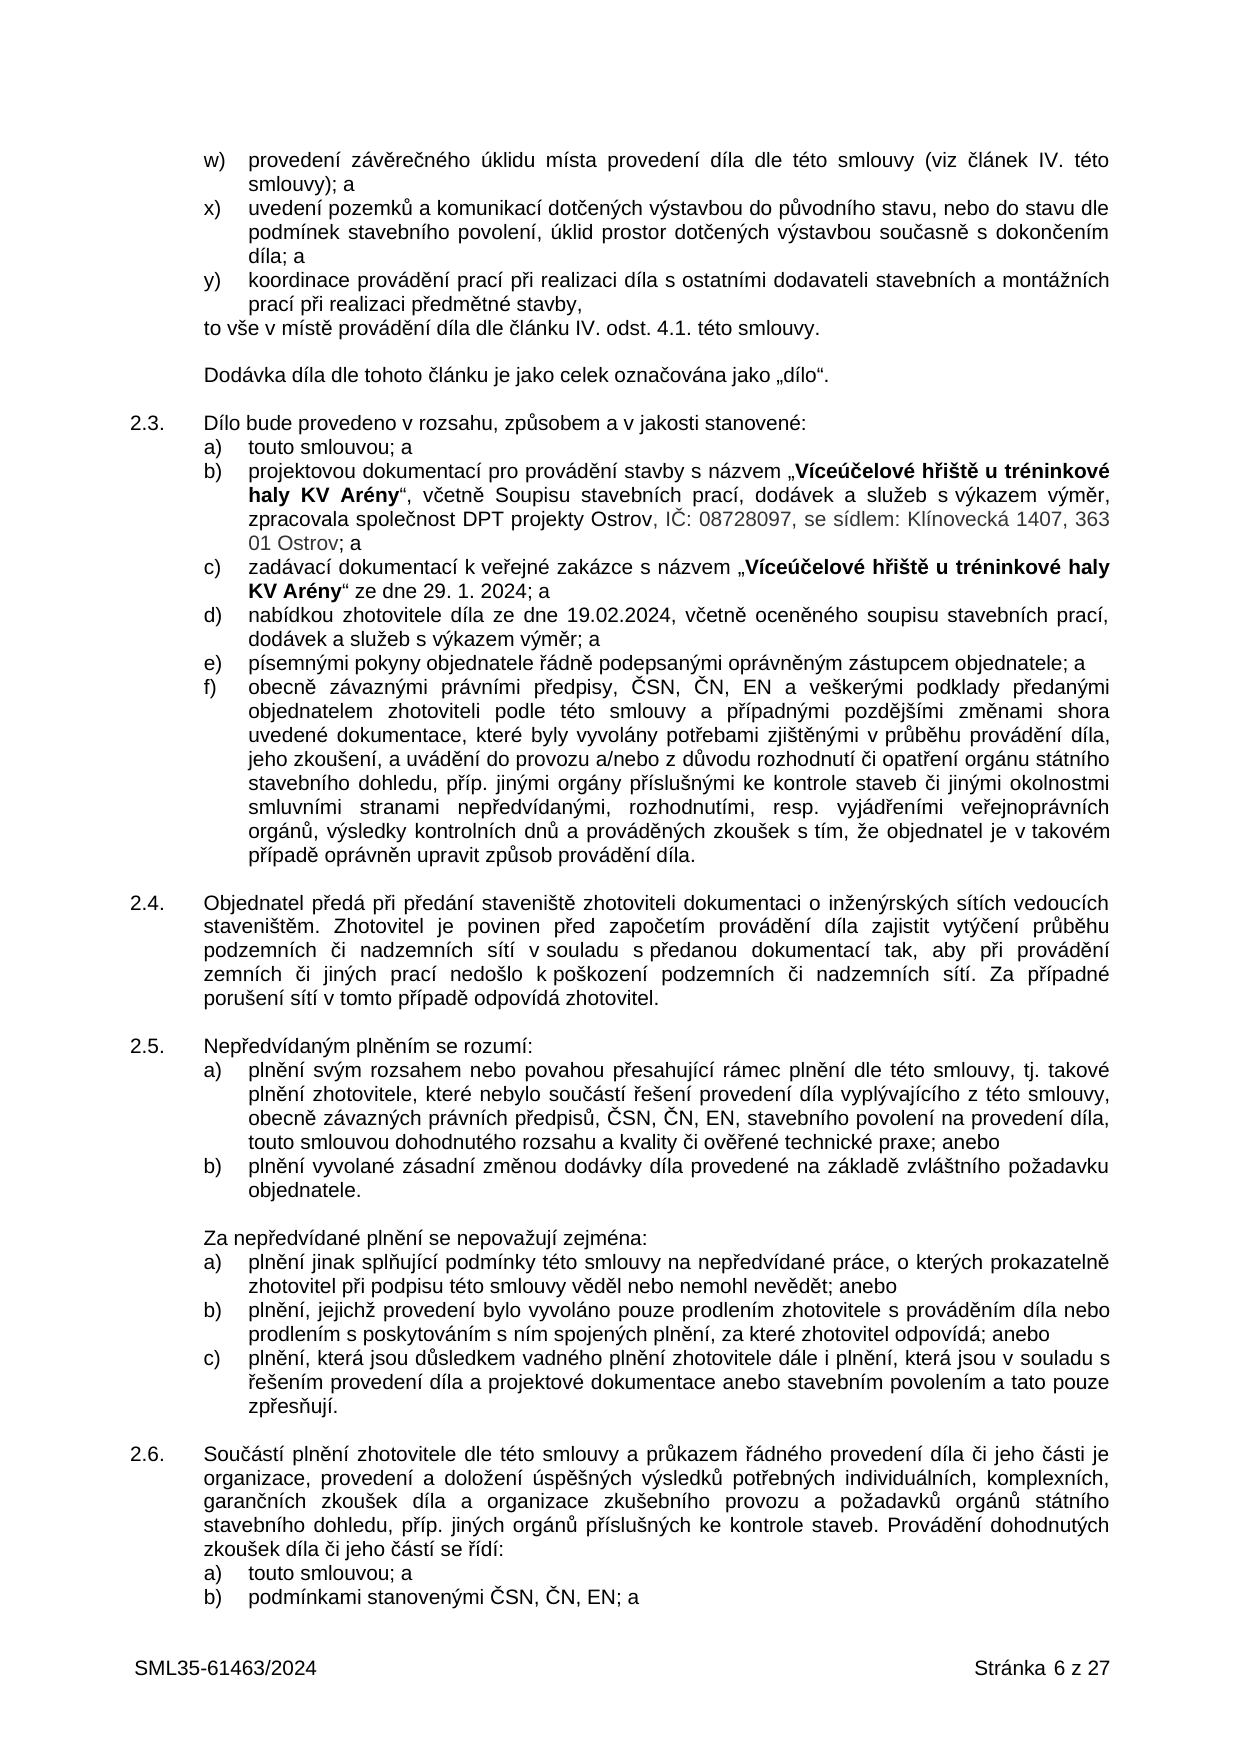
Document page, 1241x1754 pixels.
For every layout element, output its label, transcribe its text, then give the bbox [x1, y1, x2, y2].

text b) plnění vyvolané zásadní změnou dodávky díla provedené na základě zvláštního požadavku objednatele. [203, 1154, 1110, 1202]
text b) podmínkami stanovenými ČSN, ČN, EN; a [204, 1585, 1110, 1609]
text d) nabídkou zhotovitele díla ze dne 19.02.2024, včetně oceněného soupisu stavebních prací, dodávek a služeb s výkazem výměr; a [204, 603, 1110, 651]
text a) touto smlouvou; a [204, 1561, 1110, 1585]
text b) projektovou dokumentací pro provádění stavby s názvem „Víceúčelové hřiště u tréninkové haly KV Arény“, včetně Soupisu stavebních prací, dodávek a služeb s výkazem výměr, zpracovala společnost DPT projekty Ostrov, IČ: 08728097, se sídlem: Klínovecká 1407, 363 01 Ostrov; a [204, 459, 1110, 555]
list uvedení pozemků a komunikací dotčených výstavbou do původního stavu, nebo do stavu dle podmínek stavebního povolení, úklid prostor dotčených výstavbou současně s dokončením díla; a [204, 196, 1110, 267]
text a) plnění svým rozsahem nebo povahou přesahující rámec plnění dle této smlouvy, tj. takové plnění zhotovitele, které nebylo součástí řešení provedení díla vyplývajícího z této smlouvy, obecně závazných právních předpisů, ČSN, ČN, EN, stavebního povolení na provedení díla, touto smlouvou dohodnutého rozsahu a kvality či ověřené technické praxe; anebo [203, 1058, 1110, 1154]
text a) touto smlouvou; a [204, 435, 1110, 459]
list provedení závěrečného úklidu místa provedení díla dle této smlouvy (viz článek IV. této smlouvy); a [204, 148, 1110, 196]
list Nepředvídaným plněním se rozumí: [130, 1034, 1110, 1058]
text f) obecně závaznými právními předpisy, ČSN, ČN, EN a veškerými podklady předanými objednatelem zhotoviteli podle této smlouvy a případnými pozdějšími změnami shora uvedené dokumentace, které byly vyvolány potřebami zjištěnými v průběhu provádění díla, jeho zkoušení, a uvádění do provozu a/nebo z důvodu rozhodnutí či opatření orgánu státního stavebního dohledu, příp. jinými orgány příslušnými ke kontrole staveb či jinými okolnostmi smluvními stranami nepředvídanými, rozhodnutími, resp. vyjádřeními veřejnoprávních orgánů, výsledky kontrolních dnů a prováděných zkoušek s tím, že objednatel je v takovém případě oprávněn upravit způsob provádění díla. [204, 675, 1110, 866]
text a) plnění jinak splňující podmínky této smlouvy na nepředvídané práce, o kterých prokazatelně zhotovitel při podpisu této smlouvy věděl nebo nemohl nevědět; anebo [203, 1250, 1110, 1298]
text Za nepředvídané plnění se nepovažují zejména: [203, 1226, 1110, 1250]
text Dodávka díla dle tohoto článku je jako celek označována jako „dílo“. [204, 363, 1110, 387]
text c) plnění, která jsou důsledkem vadného plnění zhotovitele dále i plnění, která jsou v souladu s řešením provedení díla a projektové dokumentace anebo stavebním povolením a tato pouze zpřesňují. [203, 1346, 1110, 1417]
text e) písemnými pokyny objednatele řádně podepsanými oprávněným zástupcem objednatele; a [204, 651, 1110, 675]
list koordinace provádění prací při realizaci díla s ostatními dodavateli stavebních a montážních prací při realizaci předmětné stavby, [204, 267, 1110, 315]
list Dílo bude provedeno v rozsahu, způsobem a v jakosti stanovené: [130, 411, 1110, 435]
list Součástí plnění zhotovitele dle této smlouvy a průkazem řádného provedení díla či jeho části je organizace, provedení a doložení úspěšných výsledků potřebných individuálních, komplexních, garančních zkoušek díla a organizace zkušebního provozu a požadavků orgánů státního stavebního dohledu, příp. jiných orgánů příslušných ke kontrole staveb. Provádění dohodnutých zkoušek díla či jeho částí se řídí: [130, 1441, 1110, 1561]
text to vše v místě provádění díla dle článku IV. odst. 4.1. této smlouvy. [204, 315, 1110, 339]
list Objednatel předá při předání staveniště zhotoviteli dokumentaci o inženýrských sítích vedoucích staveništěm. Zhotovitel je povinen před započetím provádění díla zajistit vytýčení průběhu podzemních či nadzemních sítí v souladu s předanou dokumentací tak, aby při provádění zemních či jiných prací nedošlo k poškození podzemních či nadzemních sítí. Za případné porušení sítí v tomto případě odpovídá zhotovitel. [130, 890, 1110, 1010]
text c) zadávací dokumentací k veřejné zakázce s názvem „Víceúčelové hřiště u tréninkové haly KV Arény“ ze dne 29. 1. 2024; a [204, 555, 1110, 603]
text b) plnění, jejichž provedení bylo vyvoláno pouze prodlením zhotovitele s prováděním díla nebo prodlením s poskytováním s ním spojených plnění, za které zhotovitel odpovídá; anebo [203, 1298, 1110, 1346]
